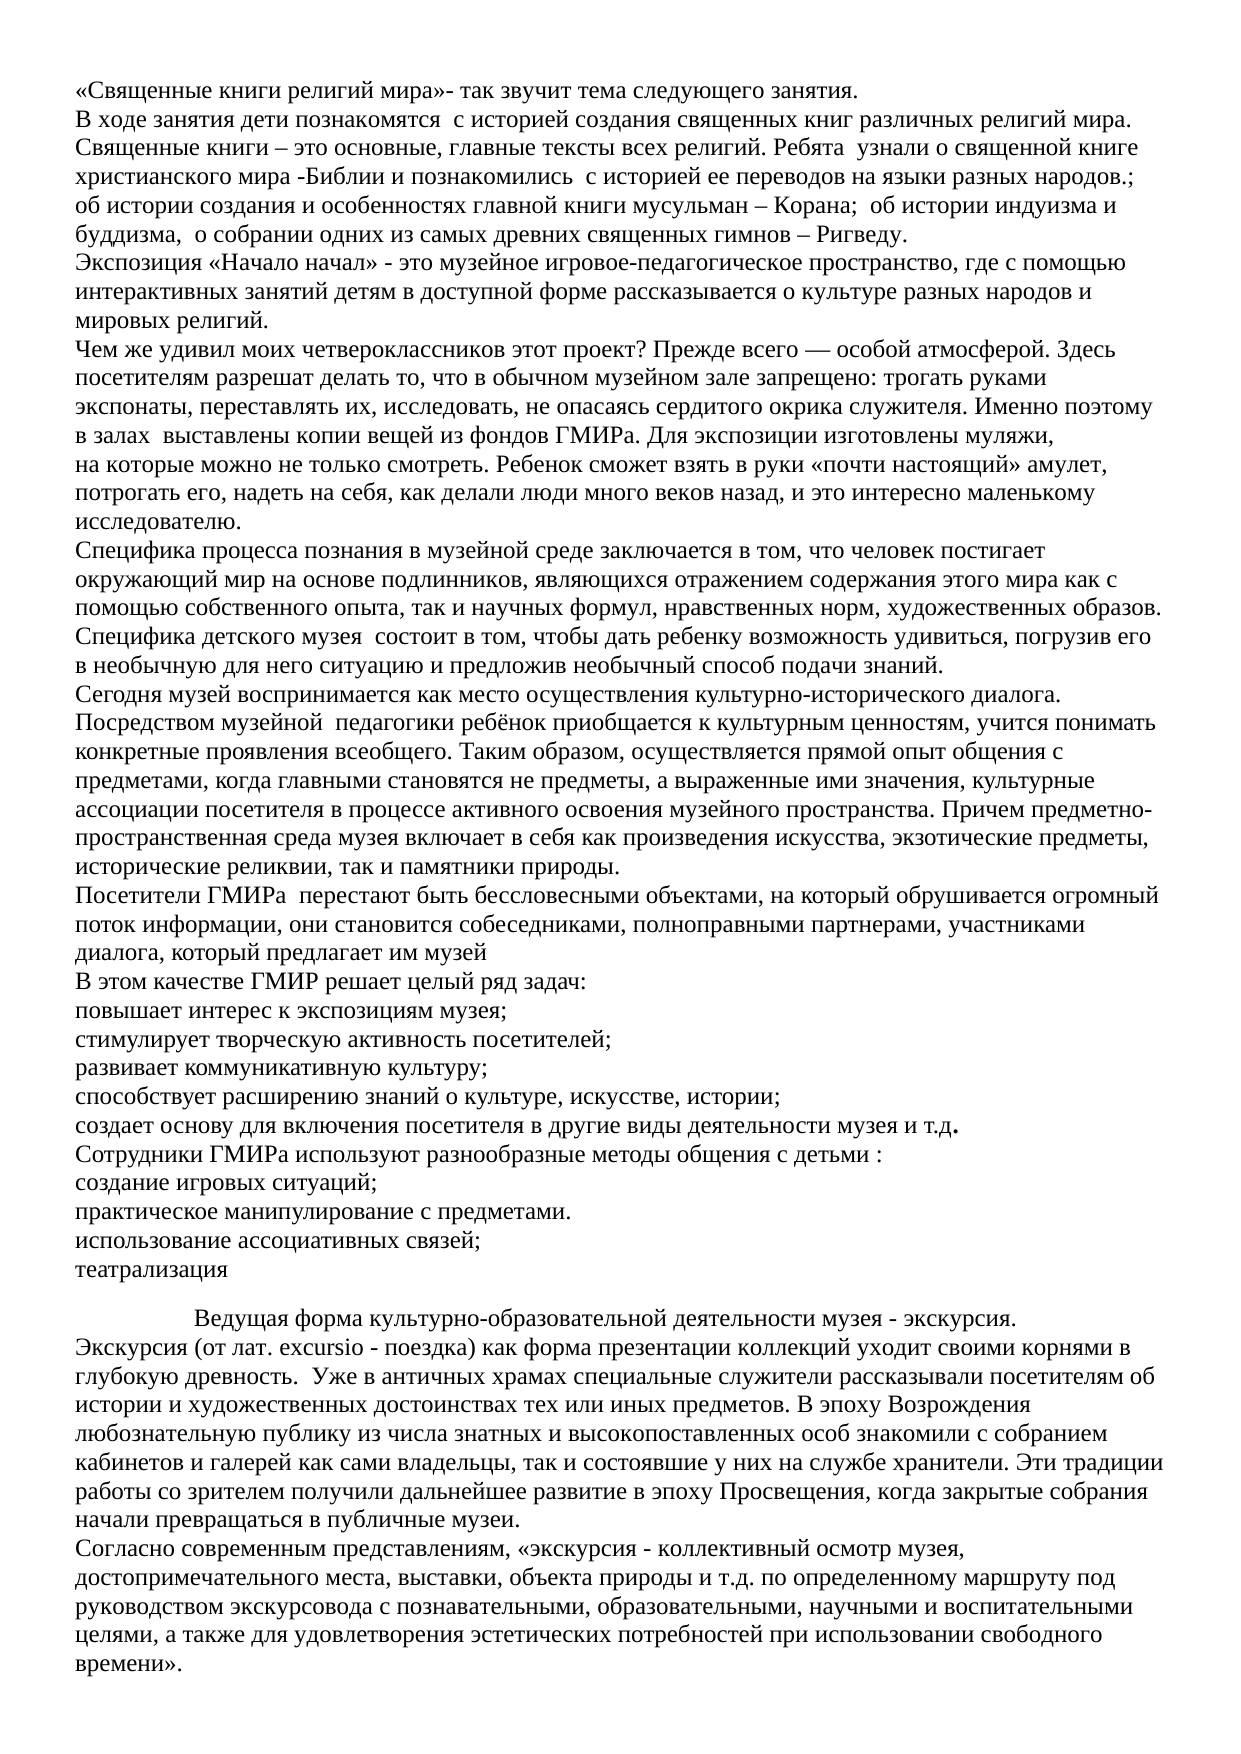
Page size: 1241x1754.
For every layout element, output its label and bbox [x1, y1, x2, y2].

text [75, 75, 1165, 1282]
text [75, 1303, 1165, 1677]
